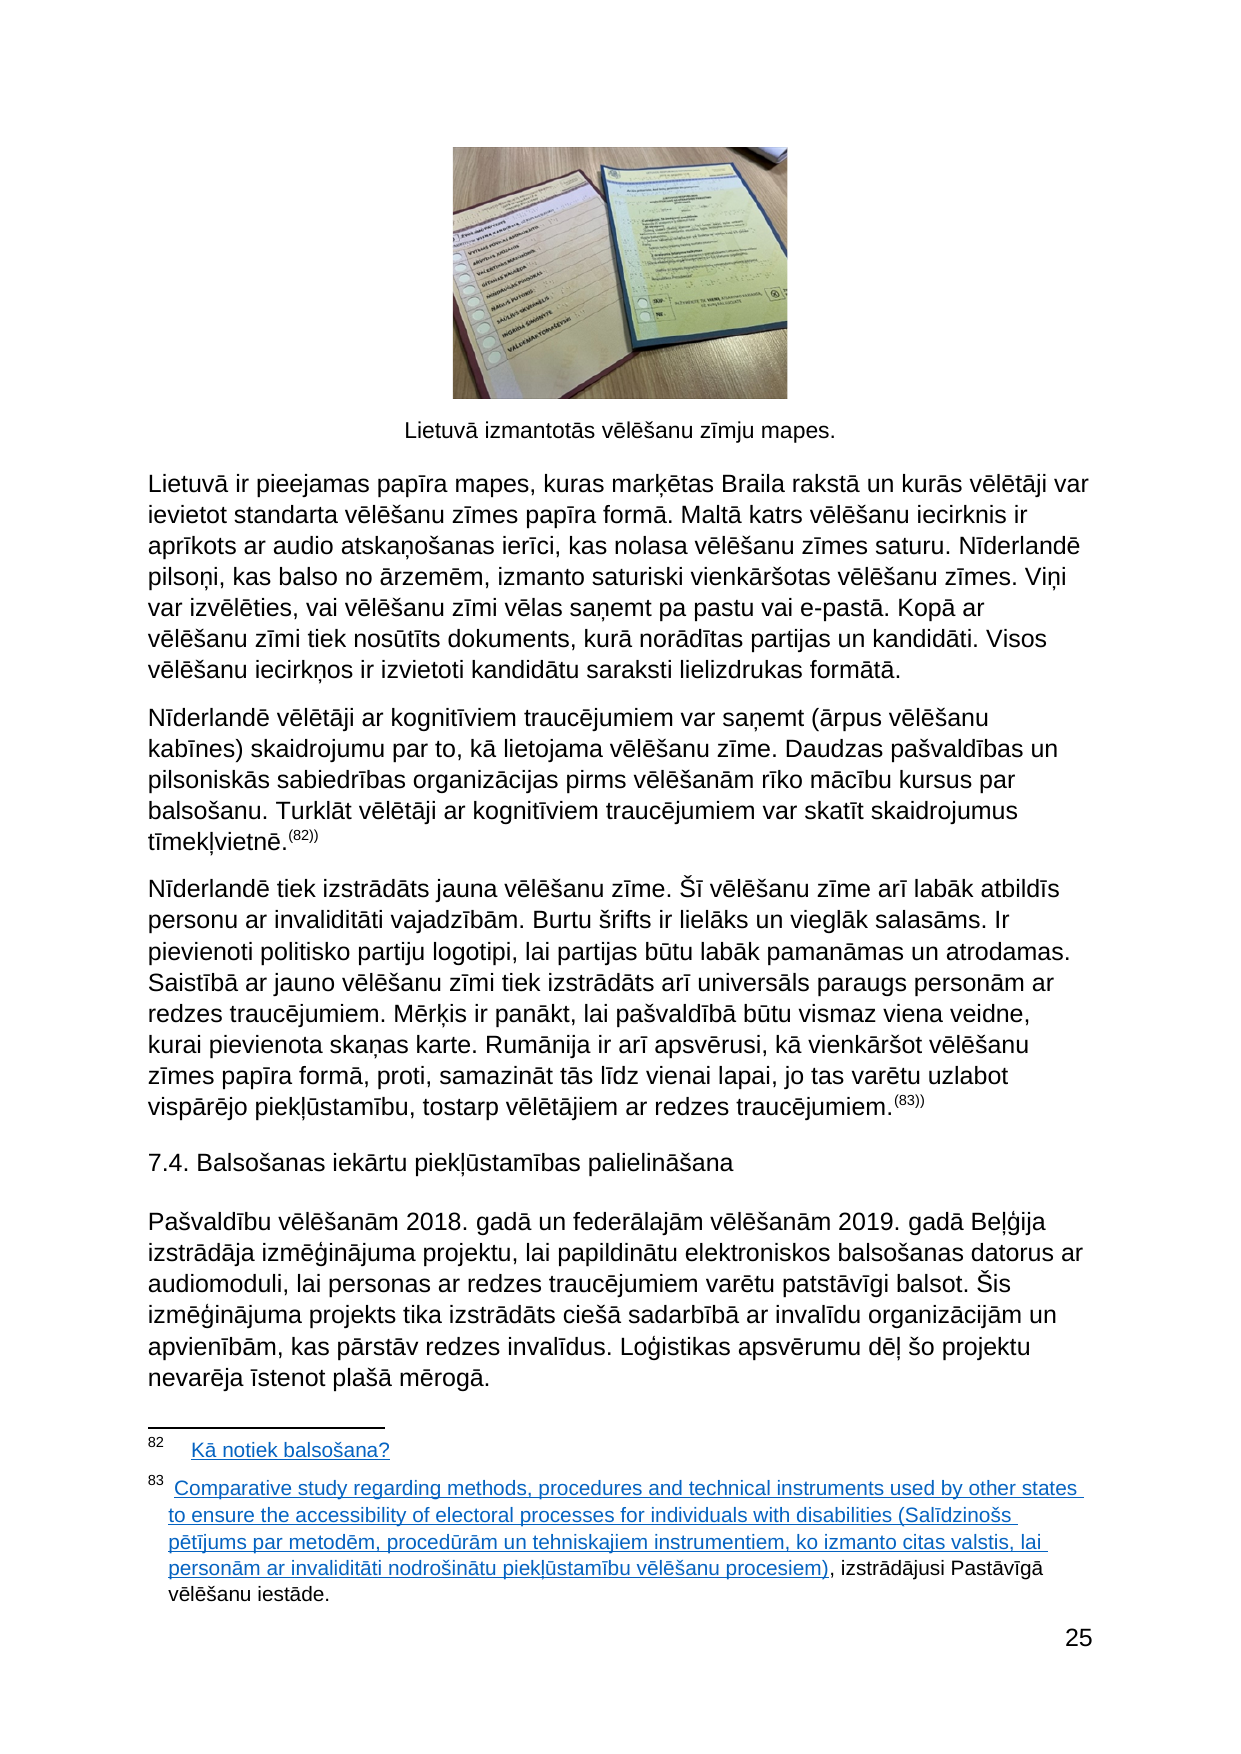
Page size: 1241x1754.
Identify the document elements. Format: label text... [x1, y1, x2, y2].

text Lietuvā ir pieejamas papīra mapes, kuras marķētas Braila rakstā un kurās vēlētāji var ievietot standarta vēlēšanu zīmes papīra formā. Maltā katrs vēlēšanu iecirknis ir aprīkots ar audio atskaņošanas ierīci, kas nolasa vēlēšanu zīmes saturu. Nīderlandē pilsoņi, kas balso no ārzemēm, izmanto saturiski vienkāršotas vēlēšanu zīmes. Viņi var izvēlēties, vai vēlēšanu zīmi vēlas saņemt pa pastu vai e-pastā. Kopā ar vēlēšanu zīmi tiek nosūtīts dokuments, kurā norādītas partijas un kandidāti. Visos vēlēšanu iecirkņos ir izvietoti kandidātu saraksti lielizdrukas formātā. [148, 469, 1092, 684]
text Nīderlandē tiek izstrādāts jauna vēlēšanu zīme. Šī vēlēšanu zīme arī labāk atbildīs personu ar invaliditāti vajadzībām. Burtu šrifts ir lielāks un vieglāk salasāms. Ir pievienoti politisko partiju logotipi, lai partijas būtu labāk pamanāmas un atrodamas. Saistībā ar jauno vēlēšanu zīmi tiek izstrādāts arī universāls paraugs personām ar redzes traucējumiem. Mērķis ir panākt, lai pašvaldībā būtu vismaz viena veidne, kurai pievienota skaņas karte. Rumānija ir arī apsvērusi, kā vienkāršot vēlēšanu zīmes papīra formā, proti, samazināt tās līdz vienai lapai, jo tas varētu uzlabot vispārējo piekļūstamību, tostarp vēlētājiem ar redzes traucējumiem.()) [148, 874, 1092, 1121]
text Pašvaldību vēlēšanām 2018. gadā un federālajām vēlēšanām 2019. gadā Beļģija izstrādāja izmēģinājuma projektu, lai papildinātu elektroniskos balsošanas datorus ar audiomoduli, lai personas ar redzes traucējumiem varētu patstāvīgi balsot. Šis izmēģinājuma projekts tika izstrādāts ciešā sadarbībā ar invalīdu organizācijām un apvienībām, kas pārstāv redzes invalīdus. Loģistikas apsvērumu dēļ šo projektu nevarēja īstenot plašā mērogā. [148, 1207, 1092, 1391]
subtitle 7.4. Balsošanas iekārtu piekļūstamības palielināšana [148, 1148, 1092, 1177]
text Nīderlandē vēlētāji ar kognitīviem traucējumiem var saņemt (ārpus vēlēšanu kabīnes) skaidrojumu par to, kā lietojama vēlēšanu zīme. Daudzas pašvaldības un pilsoniskās sabiedrības organizācijas pirms vēlēšanām rīko mācību kursus par balsošanu. Turklāt vēlētāji ar kognitīviem traucējumiem var skatīt skaidrojumus tīmekļvietnē.()) [148, 703, 1092, 856]
picture [452, 147, 788, 399]
text Lietuvā izmantotās vēlēšanu zīmju mapes. [148, 417, 1092, 444]
